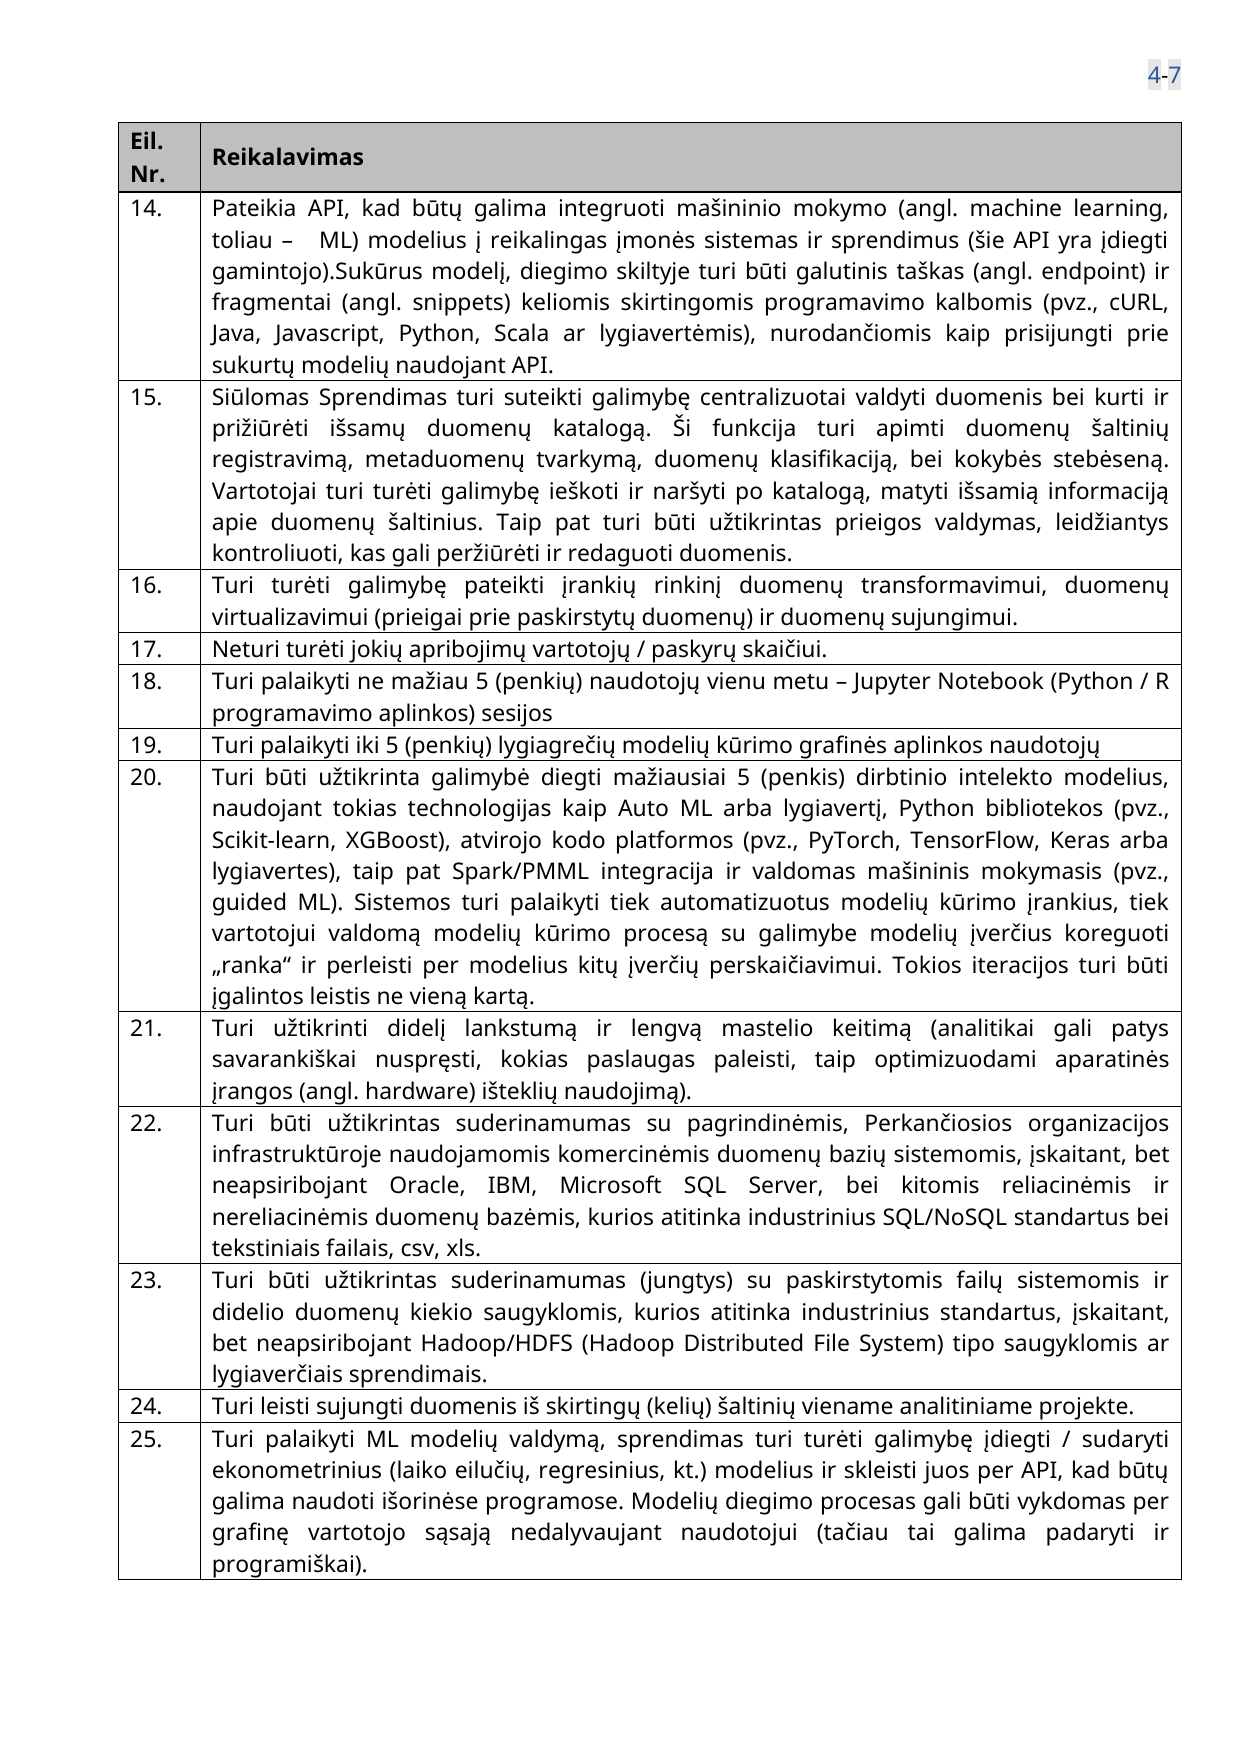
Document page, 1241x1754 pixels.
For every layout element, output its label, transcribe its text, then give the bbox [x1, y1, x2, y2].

table_cell Turi būti užtikrinta galimybė diegti mažiausiai 5 (penkis) dirbtinio intelekto modelius, naudojant tokias technologijas kaip Auto ML arba lygiavertį, Python bibliotekos (pvz., Scikit-learn, XGBoost), atvirojo kodo platformos (pvz., PyTorch, TensorFlow, Keras arba lygiavertes), taip pat Spark/PMML integracija ir valdomas mašininis mokymasis (pvz., guided ML). Sistemos turi palaikyti tiek automatizuotus modelių kūrimo įrankius, tiek vartotojui valdomą modelių kūrimo procesą su galimybe modelių įverčius koreguoti „ranka“ ir perleisti per modelius kitų įverčių perskaičiavimui. Tokios iteracijos turi būti įgalintos leistis ne vieną kartą. [201, 761, 1181, 1011]
table_cell [119, 570, 200, 632]
table_cell Turi būti užtikrintas suderinamumas (jungtys) su paskirstytomis failų sistemomis ir didelio duomenų kiekio saugyklomis, kurios atitinka industrinius standartus, įskaitant, bet neapsiribojant Hadoop/HDFS (Hadoop Distributed File System) tipo saugyklomis ar lygiaverčiais sprendimais. [201, 1264, 1181, 1389]
table_cell [119, 381, 200, 568]
table_cell Neturi turėti jokių apribojimų vartotojų / paskyrų skaičiui. [201, 633, 1181, 664]
table_cell Turi leisti sujungti duomenis iš skirtingų (kelių) šaltinių viename analitiniame projekte. [201, 1390, 1181, 1422]
table_cell [119, 1423, 200, 1579]
table_header Reikalavimas [201, 123, 1181, 191]
table_cell [119, 1390, 200, 1422]
table_cell [119, 193, 200, 380]
table_cell Turi turėti galimybę pateikti įrankių rinkinį duomenų transformavimui, duomenų virtualizavimui (prieigai prie paskirstytų duomenų) ir duomenų sujungimui. [201, 570, 1181, 632]
table_cell Turi užtikrinti didelį lankstumą ir lengvą mastelio keitimą (analitikai gali patys savarankiškai nuspręsti, kokias paslaugas paleisti, taip optimizuodami aparatinės įrangos (angl. hardware) išteklių naudojimą). [201, 1012, 1181, 1106]
table_cell [119, 1107, 200, 1263]
table_cell [119, 633, 200, 664]
table_cell Turi palaikyti ne mažiau 5 (penkių) naudotojų vienu metu – Jupyter Notebook (Python / R programavimo aplinkos) sesijos [201, 665, 1181, 728]
table_cell Pateikia API, kad būtų galima integruoti mašininio mokymo (angl. machine learning, toliau – ML) modelius į reikalingas įmonės sistemas ir sprendimus (šie API yra įdiegti gamintojo).Sukūrus modelį, diegimo skiltyje turi būti galutinis taškas (angl. endpoint) ir fragmentai (angl. snippets) keliomis skirtingomis programavimo kalbomis (pvz., cURL, Java, Javascript, Python, Scala ar lygiavertėmis), nurodančiomis kaip prisijungti prie sukurtų modelių naudojant API. [201, 193, 1181, 380]
table_header Eil. Nr. [119, 123, 200, 191]
table_cell Turi palaikyti ML modelių valdymą, sprendimas turi turėti galimybę įdiegti / sudaryti ekonometrinius (laiko eilučių, regresinius, kt.) modelius ir skleisti juos per API, kad būtų galima naudoti išorinėse programose. Modelių diegimo procesas gali būti vykdomas per grafinę vartotojo sąsają nedalyvaujant naudotojui (tačiau tai galima padaryti ir programiškai). [201, 1423, 1181, 1579]
table_cell [119, 1264, 200, 1389]
table_cell Turi palaikyti iki 5 (penkių) lygiagrečių modelių kūrimo grafinės aplinkos naudotojų [201, 729, 1181, 760]
table_cell Turi būti užtikrintas suderinamumas su pagrindinėmis, Perkančiosios organizacijos infrastruktūroje naudojamomis komercinėmis duomenų bazių sistemomis, įskaitant, bet neapsiribojant Oracle, IBM, Microsoft SQL Server, bei kitomis reliacinėmis ir nereliacinėmis duomenų bazėmis, kurios atitinka industrinius SQL/NoSQL standartus bei tekstiniais failais, csv, xls. [201, 1107, 1181, 1263]
table_cell Siūlomas Sprendimas turi suteikti galimybę centralizuotai valdyti duomenis bei kurti ir prižiūrėti išsamų duomenų katalogą. Ši funkcija turi apimti duomenų šaltinių registravimą, metaduomenų tvarkymą, duomenų klasifikaciją, bei kokybės stebėseną. Vartotojai turi turėti galimybę ieškoti ir naršyti po katalogą, matyti išsamią informaciją apie duomenų šaltinius. Taip pat turi būti užtikrintas prieigos valdymas, leidžiantys kontroliuoti, kas gali peržiūrėti ir redaguoti duomenis. [201, 381, 1181, 568]
table_cell [119, 665, 200, 728]
table_cell [119, 761, 200, 1011]
table_cell [119, 1012, 200, 1106]
table_cell [119, 729, 200, 760]
